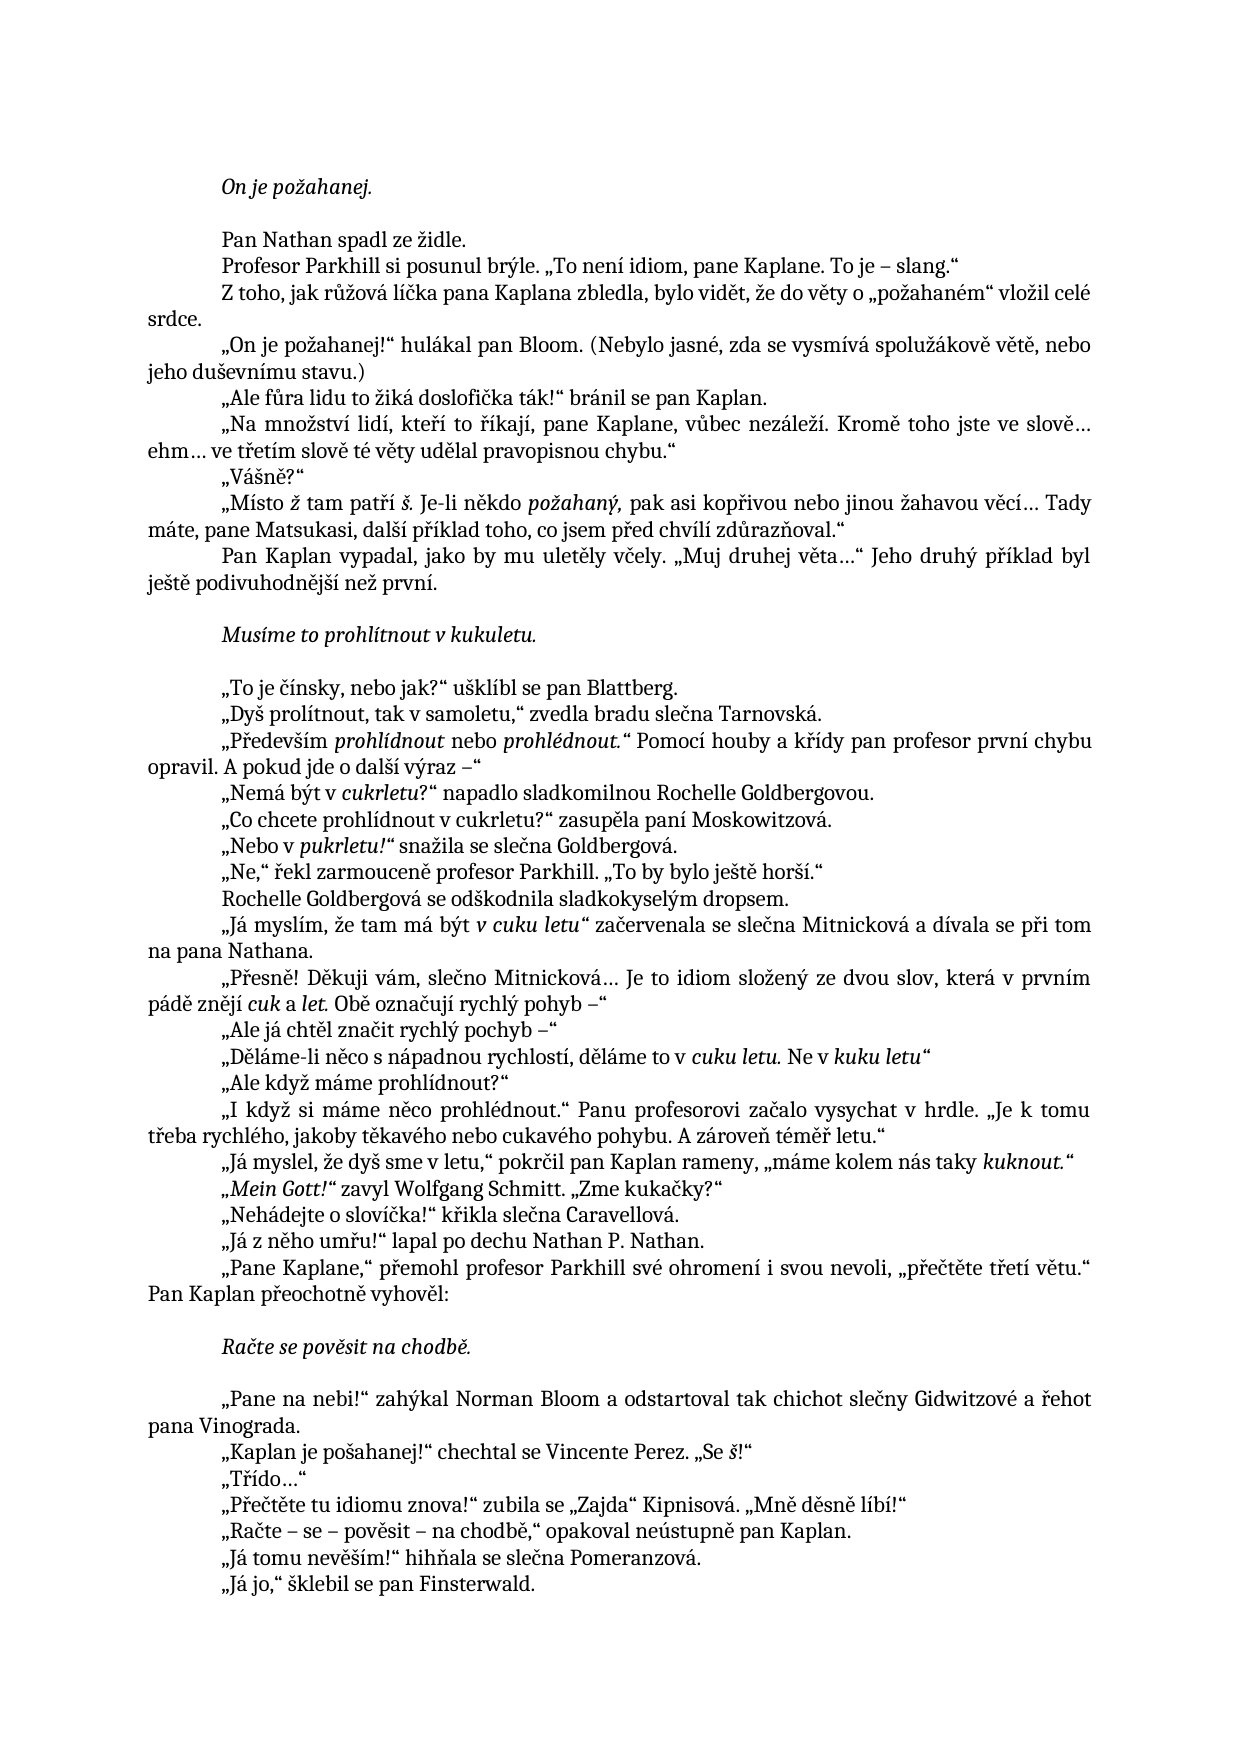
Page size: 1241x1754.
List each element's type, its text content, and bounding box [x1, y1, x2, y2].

text „Pane na nebi!“ zahýkal Norman Bloom a odstartoval tak chichot slečny Gidwitzové a řehot pana Vinograda. [148, 1386, 1093, 1439]
text „Vášně?“ [148, 464, 1093, 490]
text „Mein Gott!“ zavyl Wolfgang Schmitt. „Zme kukačky?“ [148, 1175, 1093, 1202]
text On je požahanej. [148, 174, 1093, 200]
text „Ne,“ řekl zarmouceně profesor Parkhill. „To by bylo ještě horší.“ [148, 859, 1093, 886]
text „Nebo v pukrletu!“ snažila se slečna Goldbergová. [148, 833, 1093, 859]
text „Nehádejte o slovíčka!“ křikla slečna Caravellová. [148, 1202, 1093, 1228]
text „To je čínsky, nebo jak?“ ušklíbl se pan Blattberg. [148, 675, 1093, 701]
text „Na množství lidí, kteří to říkají, pane Kaplane, vůbec nezáleží. Kromě toho jste ve slově… ehm… ve třetím slově té věty udělal pravopisnou chybu.“ [148, 411, 1093, 464]
text „Já myslel, že dyš sme v letu,“ pokrčil pan Kaplan rameny, „máme kolem nás taky kuknout.“ [148, 1149, 1093, 1175]
text Musíme to prohlítnout v kukuletu. [148, 622, 1093, 648]
text „Já jo,“ šklebil se pan Finsterwald. [148, 1571, 1093, 1597]
text „Nemá být v cukrletu?“ napadlo sladkomilnou Rochelle Goldbergovou. [148, 780, 1093, 806]
text Pan Kaplan vypadal, jako by mu uletěly včely. „Muj druhej věta…“ Jeho druhý příklad byl ještě podivuhodnější než první. [148, 543, 1093, 596]
text „Ale já chtěl značit rychlý pochyb –“ [148, 1017, 1093, 1044]
text Z toho, jak růžová líčka pana Kaplana zbledla, bylo vidět, že do věty o „požahaném“ vložil celé srdce. [148, 279, 1093, 332]
text Račte se pověsit na chodbě. [148, 1333, 1093, 1360]
text „Především prohlídnout nebo prohlédnout.“ Pomocí houby a křídy pan profesor první chybu opravil. A pokud jde o další výraz –“ [148, 727, 1093, 780]
text Pan Nathan spadl ze židle. [148, 227, 1093, 253]
text „Kaplan je pošahanej!“ chechtal se Vincente Perez. „Se š!“ [148, 1439, 1093, 1465]
text „Já myslím, že tam má být v cuku letu“ začervenala se slečna Mitnicková a dívala se při tom na pana Nathana. [148, 912, 1093, 964]
text „Já z něho umřu!“ lapal po dechu Nathan P. Nathan. [148, 1228, 1093, 1254]
text „Co chcete prohlídnout v cukrletu?“ zasupěla paní Moskowitzová. [148, 806, 1093, 833]
text „Přesně! Děkuji vám, slečno Mitnicková… Je to idiom složený ze dvou slov, která v prvním pádě znějí cuk a let. Obě označují rychlý pohyb –“ [148, 964, 1093, 1017]
text „Pane Kaplane,“ přemohl profesor Parkhill své ohromení i svou nevoli, „přečtěte třetí větu.“ Pan Kaplan přeochotně vyhověl: [148, 1254, 1093, 1307]
text „Děláme-li něco s nápadnou rychlostí, děláme to v cuku letu. Ne v kuku letu“ [148, 1044, 1093, 1070]
text Profesor Parkhill si posunul brýle. „To není idiom, pane Kaplane. To je – slang.“ [148, 253, 1093, 279]
text „Přečtěte tu idiomu znova!“ zubila se „Zajda“ Kipnisová. „Mně děsně líbí!“ [148, 1492, 1093, 1518]
text „Ale fůra lidu to žiká doslofička ták!“ bránil se pan Kaplan. [148, 385, 1093, 411]
text Rochelle Goldbergová se odškodnila sladkokyselým dropsem. [148, 886, 1093, 912]
text „Ale když máme prohlídnout?“ [148, 1070, 1093, 1096]
text „Místo ž tam patří š. Je-li někdo požahaný, pak asi kopřivou nebo jinou žahavou věcí… Tady máte, pane Matsukasi, další příklad toho, co jsem před chvílí zdůrazňoval.“ [148, 490, 1093, 543]
text „Já tomu nevěším!“ hihňala se slečna Pomeranzová. [148, 1544, 1093, 1571]
text „On je požahanej!“ hulákal pan Bloom. (Nebylo jasné, zda se vysmívá spolužákově větě, nebo jeho duševnímu stavu.) [148, 332, 1093, 385]
text „Třído…“ [148, 1465, 1093, 1492]
text „I když si máme něco prohlédnout.“ Panu profesorovi začalo vysychat v hrdle. „Je k tomu třeba rychlého, jakoby těkavého nebo cukavého pohybu. A zároveň téměř letu.“ [148, 1096, 1093, 1149]
text „Dyš prolítnout, tak v samoletu,“ zvedla bradu slečna Tarnovská. [148, 701, 1093, 727]
text „Račte – se – pověsit – na chodbě,“ opakoval neústupně pan Kaplan. [148, 1518, 1093, 1544]
